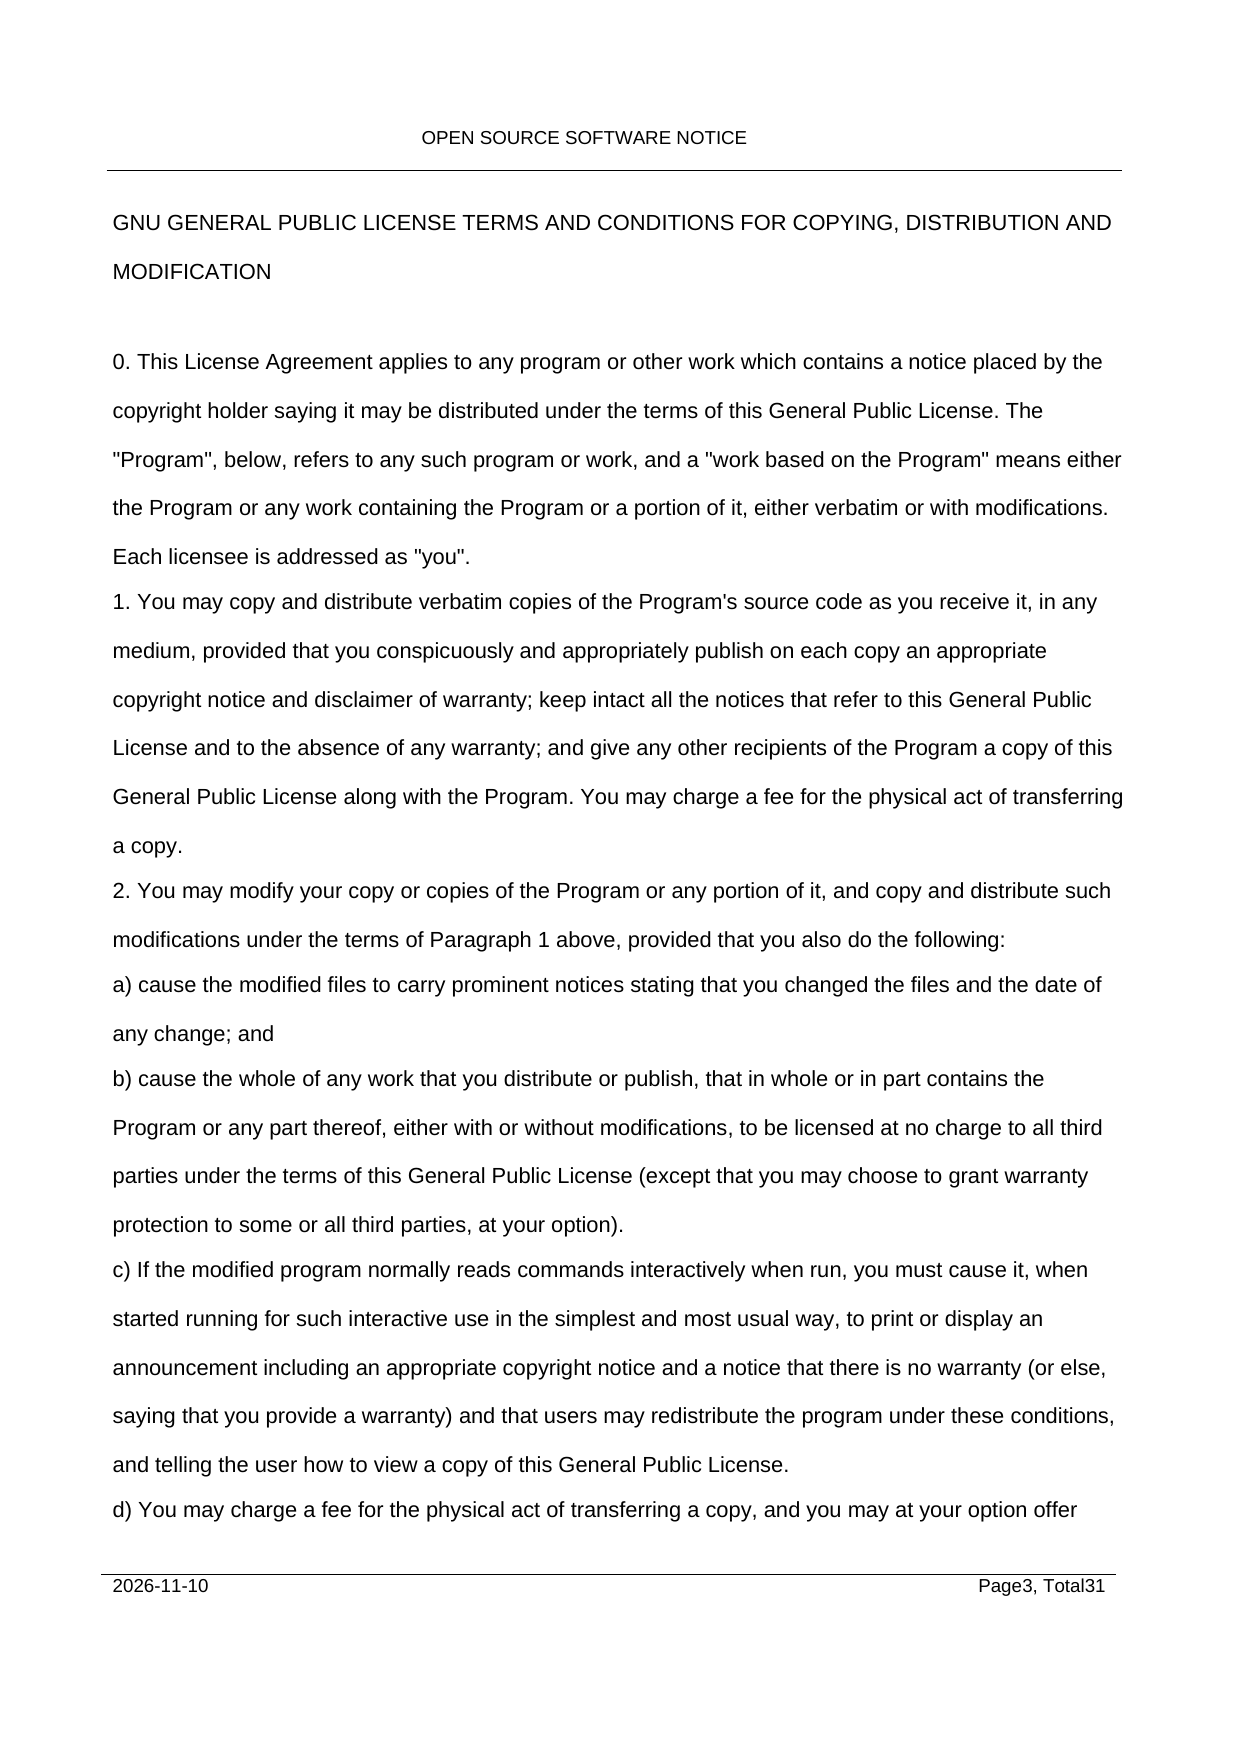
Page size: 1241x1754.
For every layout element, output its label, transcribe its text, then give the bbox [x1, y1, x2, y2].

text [112, 1493, 1128, 1526]
text 2. You may modify your copy or copies of the Program or any portion of it, and copy and distribute such modifications under the terms of Paragraph 1 above, provided that you also do the following: [112, 874, 1128, 956]
text 1. You may copy and distribute verbatim copies of the Program's source code as you receive it, in any medium, provided that you conspicuously and appropriately publish on each copy an appropriate copyright notice and disclaimer of warranty; keep intact all the notices that refer to this General Public License and to the absence of any warranty; and give any other recipients of the Program a copy of this General Public License along with the Program. You may charge a fee for the physical act of transferring a copy. [112, 585, 1128, 862]
text a) cause the modified files to carry prominent notices stating that you changed the files and the date of any change; and [112, 968, 1128, 1049]
text c) If the modified program normally reads commands interactively when run, you must cause it, when started running for such interactive use in the simplest and most usual way, to print or display an announcement including an appropriate copyright notice and a notice that there is no warranty (or else, saying that you provide a warranty) and that users may redistribute the program under these conditions, and telling the user how to view a copy of this General Public License. [112, 1253, 1128, 1481]
text GNU GENERAL PUBLIC LICENSE TERMS AND CONDITIONS FOR COPYING, DISTRIBUTION AND MODIFICATION [112, 206, 1128, 288]
text b) cause the whole of any work that you distribute or publish, that in whole or in part contains the Program or any part thereof, either with or without modifications, to be licensed at no charge to all third parties under the terms of this General Public License (except that you may choose to grant warranty protection to some or all third parties, at your option). [112, 1062, 1128, 1241]
text 0. This License Agreement applies to any program or other work which contains a notice placed by the copyright holder saying it may be distributed under the terms of this General Public License. The "Program", below, refers to any such program or work, and a "work based on the Program" means either the Program or any work containing the Program or a portion of it, either verbatim or with modifications. Each licensee is addressed as "you". [112, 345, 1128, 573]
